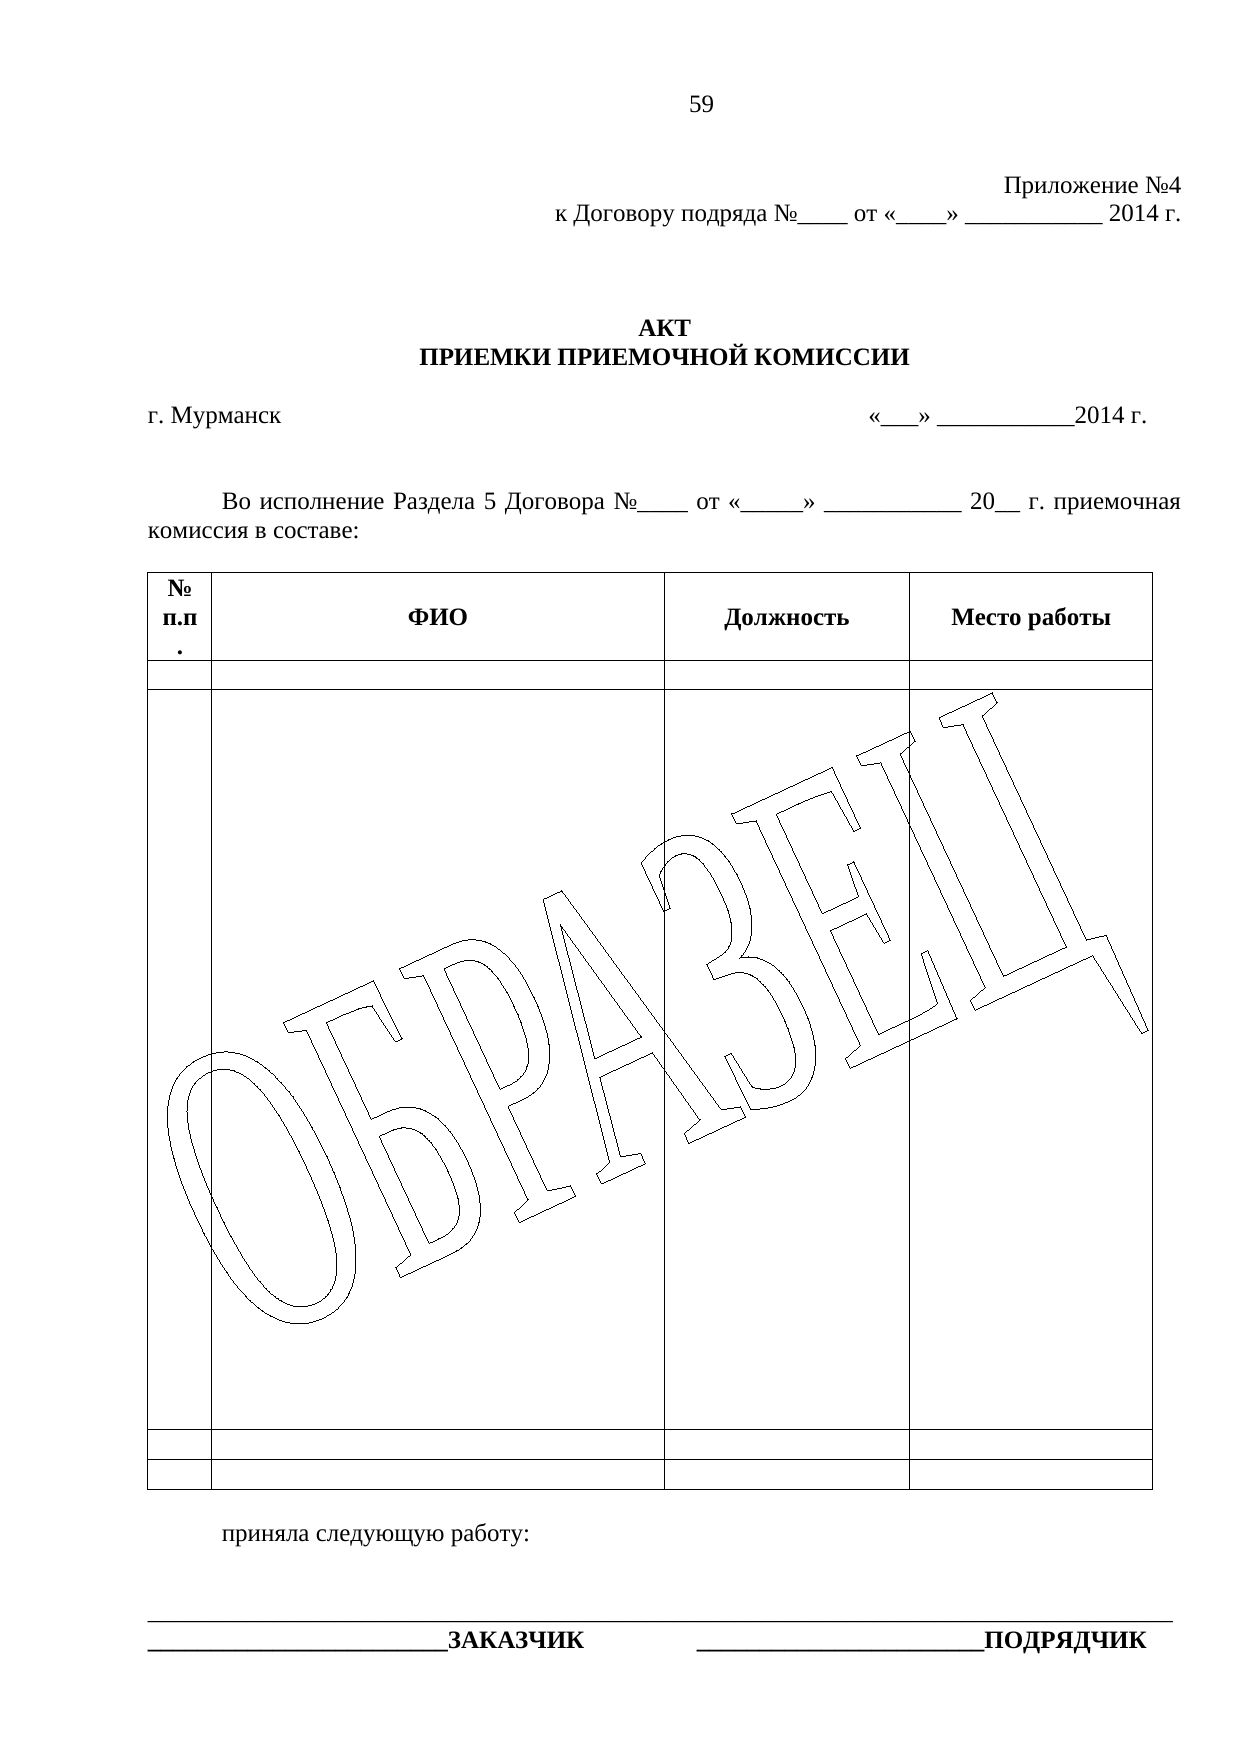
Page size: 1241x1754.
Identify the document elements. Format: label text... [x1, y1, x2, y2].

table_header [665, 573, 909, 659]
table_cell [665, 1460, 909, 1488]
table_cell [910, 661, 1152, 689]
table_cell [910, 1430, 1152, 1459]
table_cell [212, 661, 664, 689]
text к Договору подряда №____ от «____» ___________ . [148, 198, 1181, 227]
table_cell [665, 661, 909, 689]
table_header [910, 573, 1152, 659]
text Во исполнение Раздела 5 Договора №____ от «_____» ___________ 20__ г. приемочная комиссия в составе: [148, 486, 1181, 543]
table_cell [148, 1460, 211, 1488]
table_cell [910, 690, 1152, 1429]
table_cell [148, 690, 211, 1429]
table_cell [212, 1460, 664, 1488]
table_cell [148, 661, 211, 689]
text Приложение №4 [148, 170, 1181, 198]
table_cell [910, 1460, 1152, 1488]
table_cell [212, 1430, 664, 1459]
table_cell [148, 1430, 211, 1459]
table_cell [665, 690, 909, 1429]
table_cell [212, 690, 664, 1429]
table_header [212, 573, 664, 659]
text АКТ [148, 313, 1181, 342]
text приняла следующую работу: [148, 1518, 1181, 1547]
text г. Мурманск «___» ___________2014 г. [148, 400, 1181, 428]
text ПРИЕМКИ ПРИЕМОЧНОЙ КОМИССИИ [148, 342, 1181, 371]
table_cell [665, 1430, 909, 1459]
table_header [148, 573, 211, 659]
